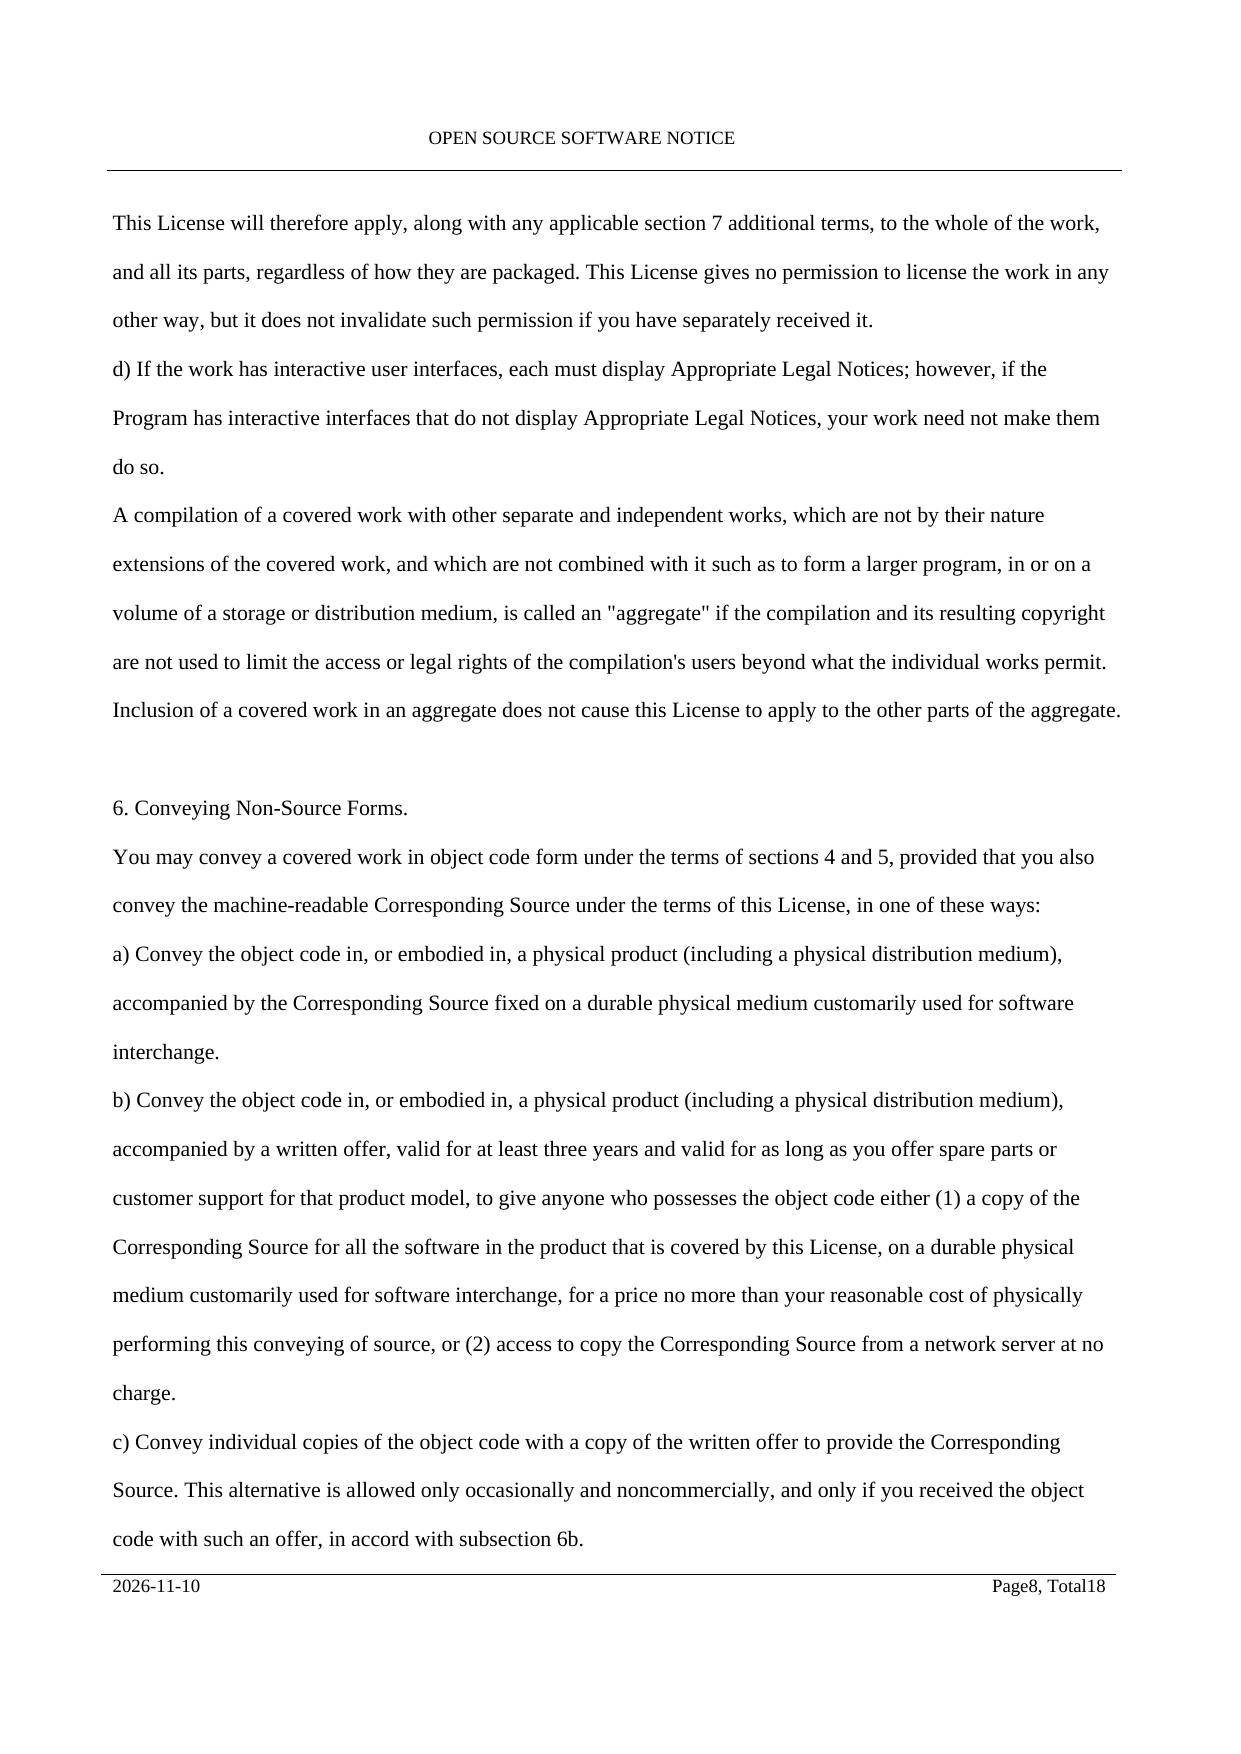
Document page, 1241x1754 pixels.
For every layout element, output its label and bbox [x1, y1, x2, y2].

text [112, 206, 1128, 1555]
